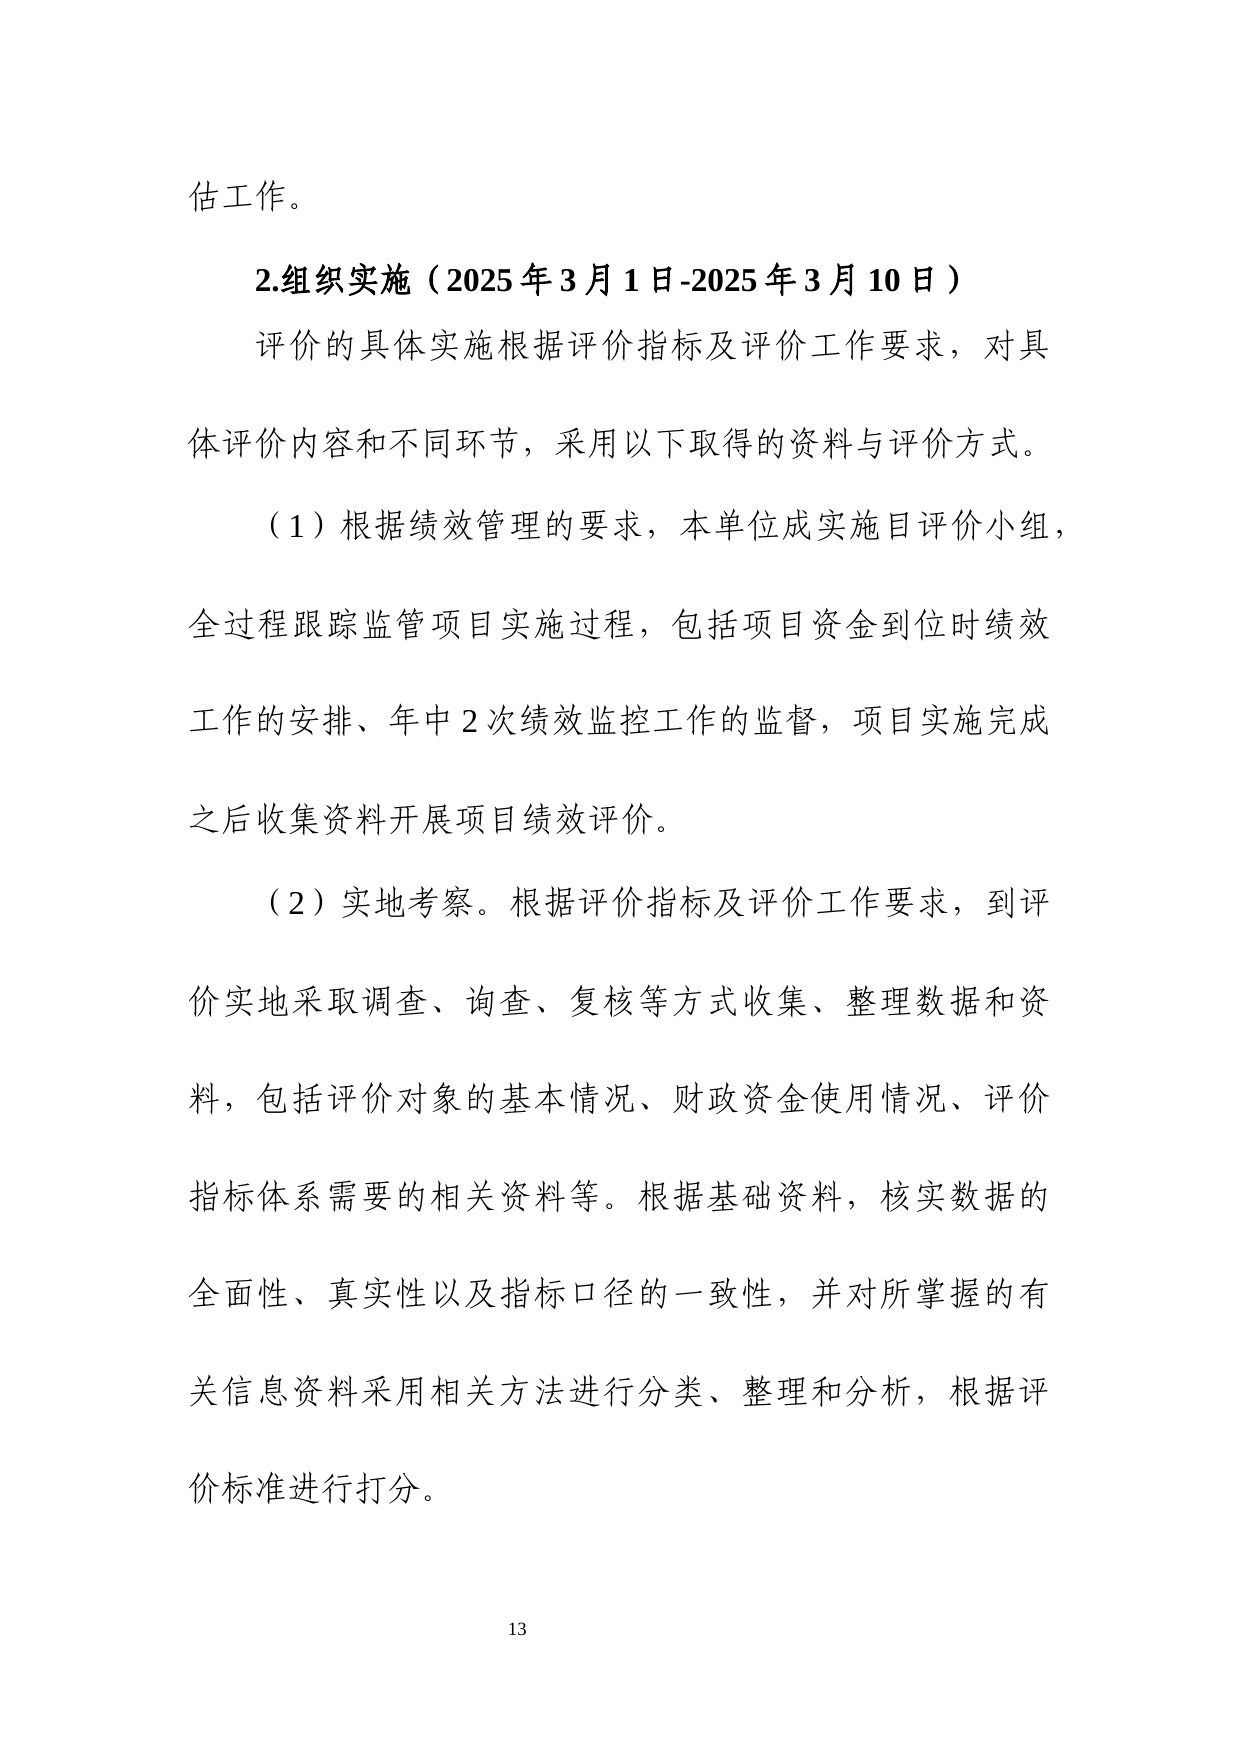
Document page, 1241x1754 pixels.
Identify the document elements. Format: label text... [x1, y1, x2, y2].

text 评价的具体实施根据评价指标及评价工作要求，对具体评价内容和不同环节，采用以下取得的资料与评价方式。 [187, 311, 1053, 473]
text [187, 162, 1053, 227]
text （1）根据绩效管理的要求，本单位成实施目评价小组，全过程跟踪监管项目实施过程，包括项目资金到位时绩效工作的安排、年中2次绩效监控工作的监督，项目实施完成之后收集资料开展项目绩效评价。 [187, 492, 1053, 850]
text （2）实地考察。根据评价指标及评价工作要求，到评价实地采取调查、询查、复核等方式收集、整理数据和资料，包括评价对象的基本情况、财政资金使用情况、评价指标体系需要的相关资料等。根据基础资料，核实数据的全面性、真实性以及指标口径的一致性，并对所掌握的有关信息资料采用相关方法进行分类、整理和分析，根据评价标准进行打分。 [187, 869, 1053, 1519]
text 2.组织实施（2025年3月1日-2025年3月10日） [187, 246, 1053, 311]
